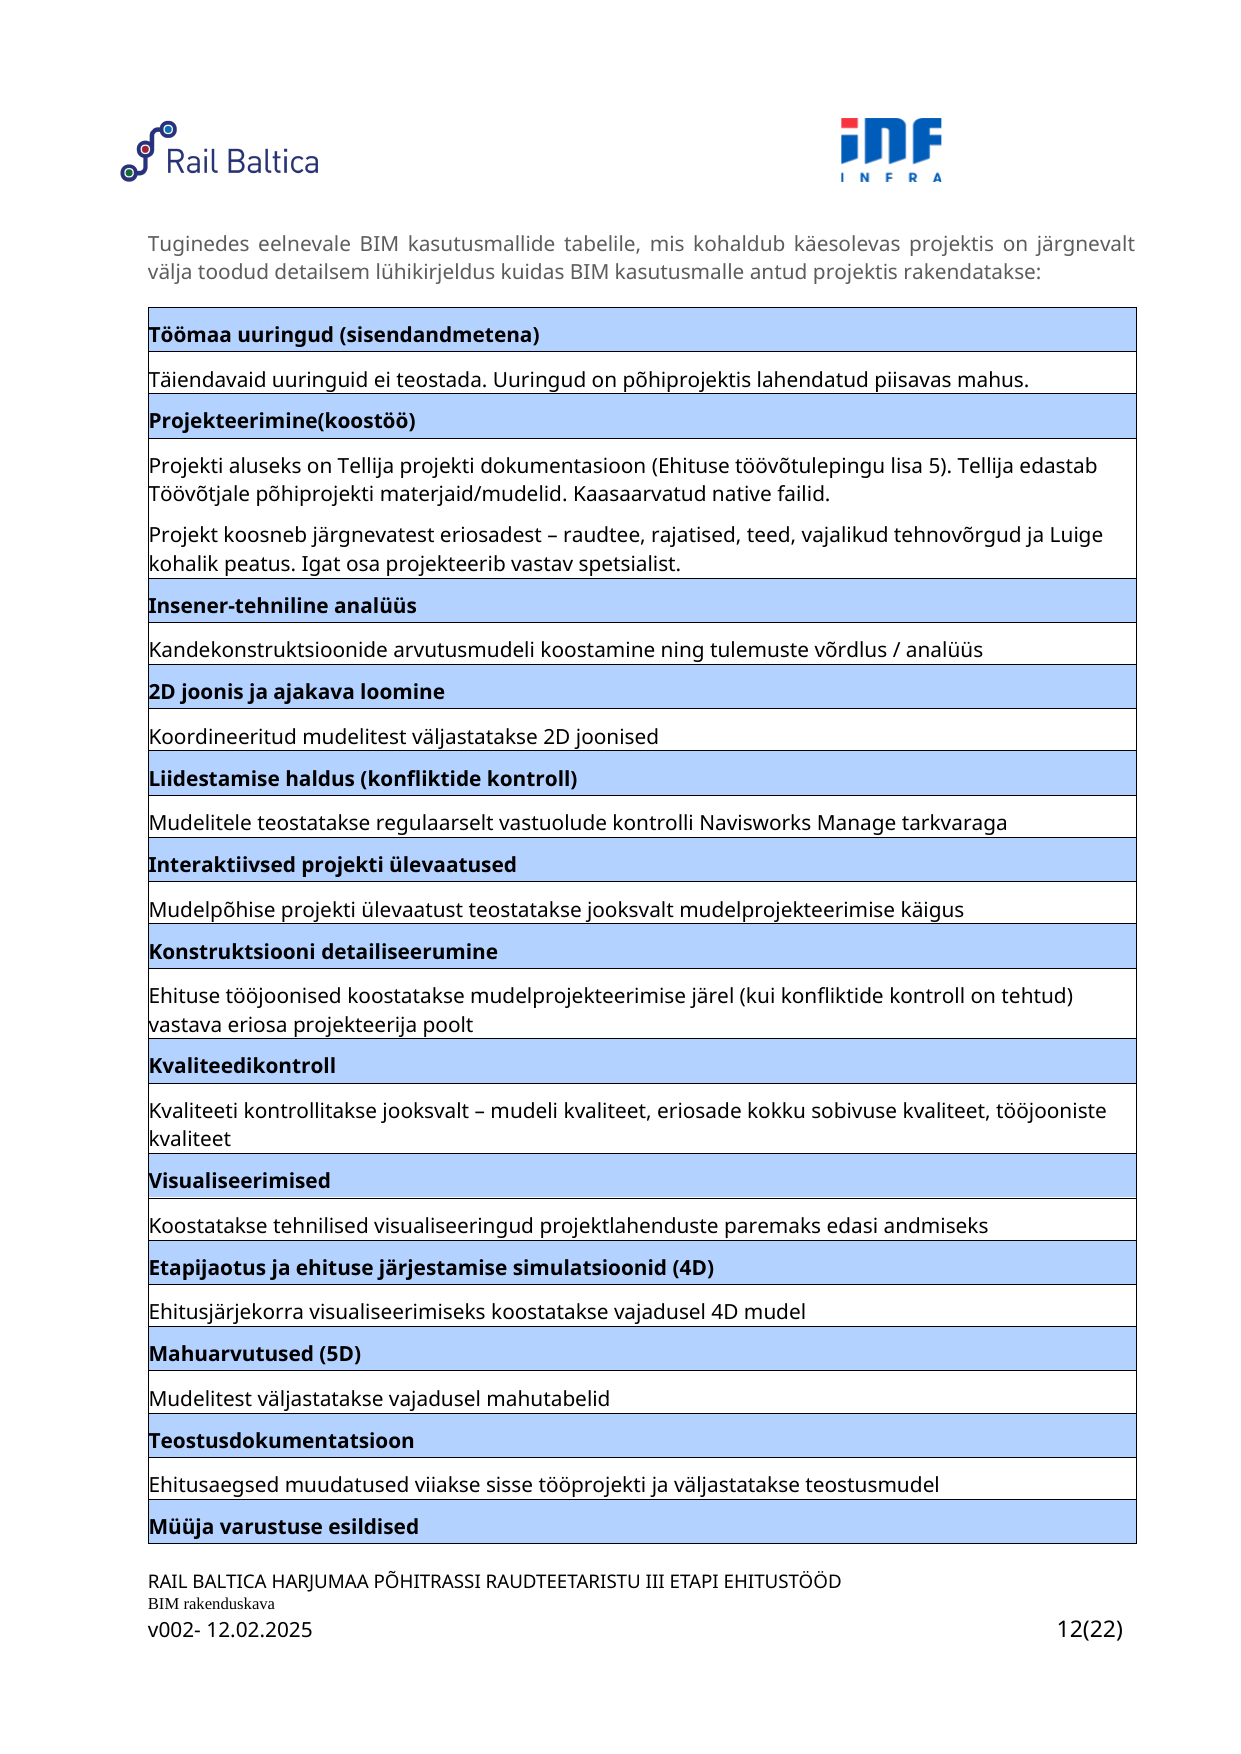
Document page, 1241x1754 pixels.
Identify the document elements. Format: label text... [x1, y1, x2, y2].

table_cell Koostatakse tehnilised visualiseeringud projektlahenduste paremaks edasi andmiseks [149, 1199, 1136, 1239]
picture [841, 118, 942, 182]
table_cell Etapijaotus ja ehituse järjestamise simulatsioonid (4D) [149, 1241, 1136, 1284]
table_cell Konstruktsiooni detailiseerumine [149, 924, 1136, 968]
table_cell Ehitusaegsed muudatused viiakse sisse tööprojekti ja väljastatakse teostusmudel [149, 1458, 1136, 1499]
table_cell Müüja varustuse esildised [149, 1500, 1136, 1543]
table_cell Liidestamise haldus (konfliktide kontroll) [149, 751, 1136, 795]
table_cell Kvaliteeti kontrollitakse jooksvalt – mudeli kvaliteet, eriosade kokku sobivuse kvaliteet, tööjooniste kvaliteet [149, 1084, 1136, 1153]
table_cell Ehituse tööjoonised koostatakse mudelprojekteerimise järel (kui konfliktide kontroll on tehtud) vastava eriosa projekteerija poolt [149, 969, 1136, 1038]
table_cell Mudelitele teostatakse regulaarselt vastuolude kontrolli Navisworks Manage tarkvaraga [149, 796, 1136, 837]
table_cell Teostusdokumentatsioon [149, 1414, 1136, 1457]
table_cell Projekti aluseks on Tellija projekti dokumentasioon (Ehituse töövõtulepingu lisa 5). Tellija edastab Töövõtjale põhiprojekti materjaid/mudelid. Kaasaarvatud native failid. Projekt koosneb järgnevatest eriosadest – raudtee, rajatised, teed, vajalikud tehnovõrgud ja Luige kohalik peatus. Igat osa projekteerib vastav spetsialist. [149, 439, 1136, 577]
text Tuginedes eelnevale BIM kasutusmallide tabelile, mis kohaldub käesolevas projektis on järgnevalt välja toodud detailsem lühikirjeldus kuidas BIM kasutusmalle antud projektis rakendatakse: [148, 257, 1137, 286]
table_cell Visualiseerimised [149, 1154, 1136, 1197]
picture [118, 120, 320, 183]
table_header Töömaa uuringud (sisendandmetena) [149, 308, 1136, 351]
table_cell Projekteerimine(koostöö) [149, 394, 1136, 438]
table_cell Interaktiivsed projekti ülevaatused [149, 838, 1136, 881]
table_cell Mudelitest väljastatakse vajadusel mahutabelid [149, 1371, 1136, 1412]
table_cell Mahuarvutused (5D) [149, 1327, 1136, 1370]
table_cell Mudelpõhise projekti ülevaatust teostatakse jooksvalt mudelprojekteerimise käigus [149, 882, 1136, 923]
table_cell 2D joonis ja ajakava loomine [149, 665, 1136, 708]
table_cell Insener-tehniline analüüs [149, 579, 1136, 622]
table_cell Kvaliteedikontroll [149, 1039, 1136, 1083]
table_cell Täiendavaid uuringuid ei teostada. Uuringud on põhiprojektis lahendatud piisavas mahus. [149, 352, 1136, 393]
table_cell Koordineeritud mudelitest väljastatakse 2D joonised [149, 709, 1136, 750]
table_cell Ehitusjärjekorra visualiseerimiseks koostatakse vajadusel 4D mudel [149, 1285, 1136, 1326]
table_cell Kandekonstruktsioonide arvutusmudeli koostamine ning tulemuste võrdlus / analüüs [149, 623, 1136, 664]
